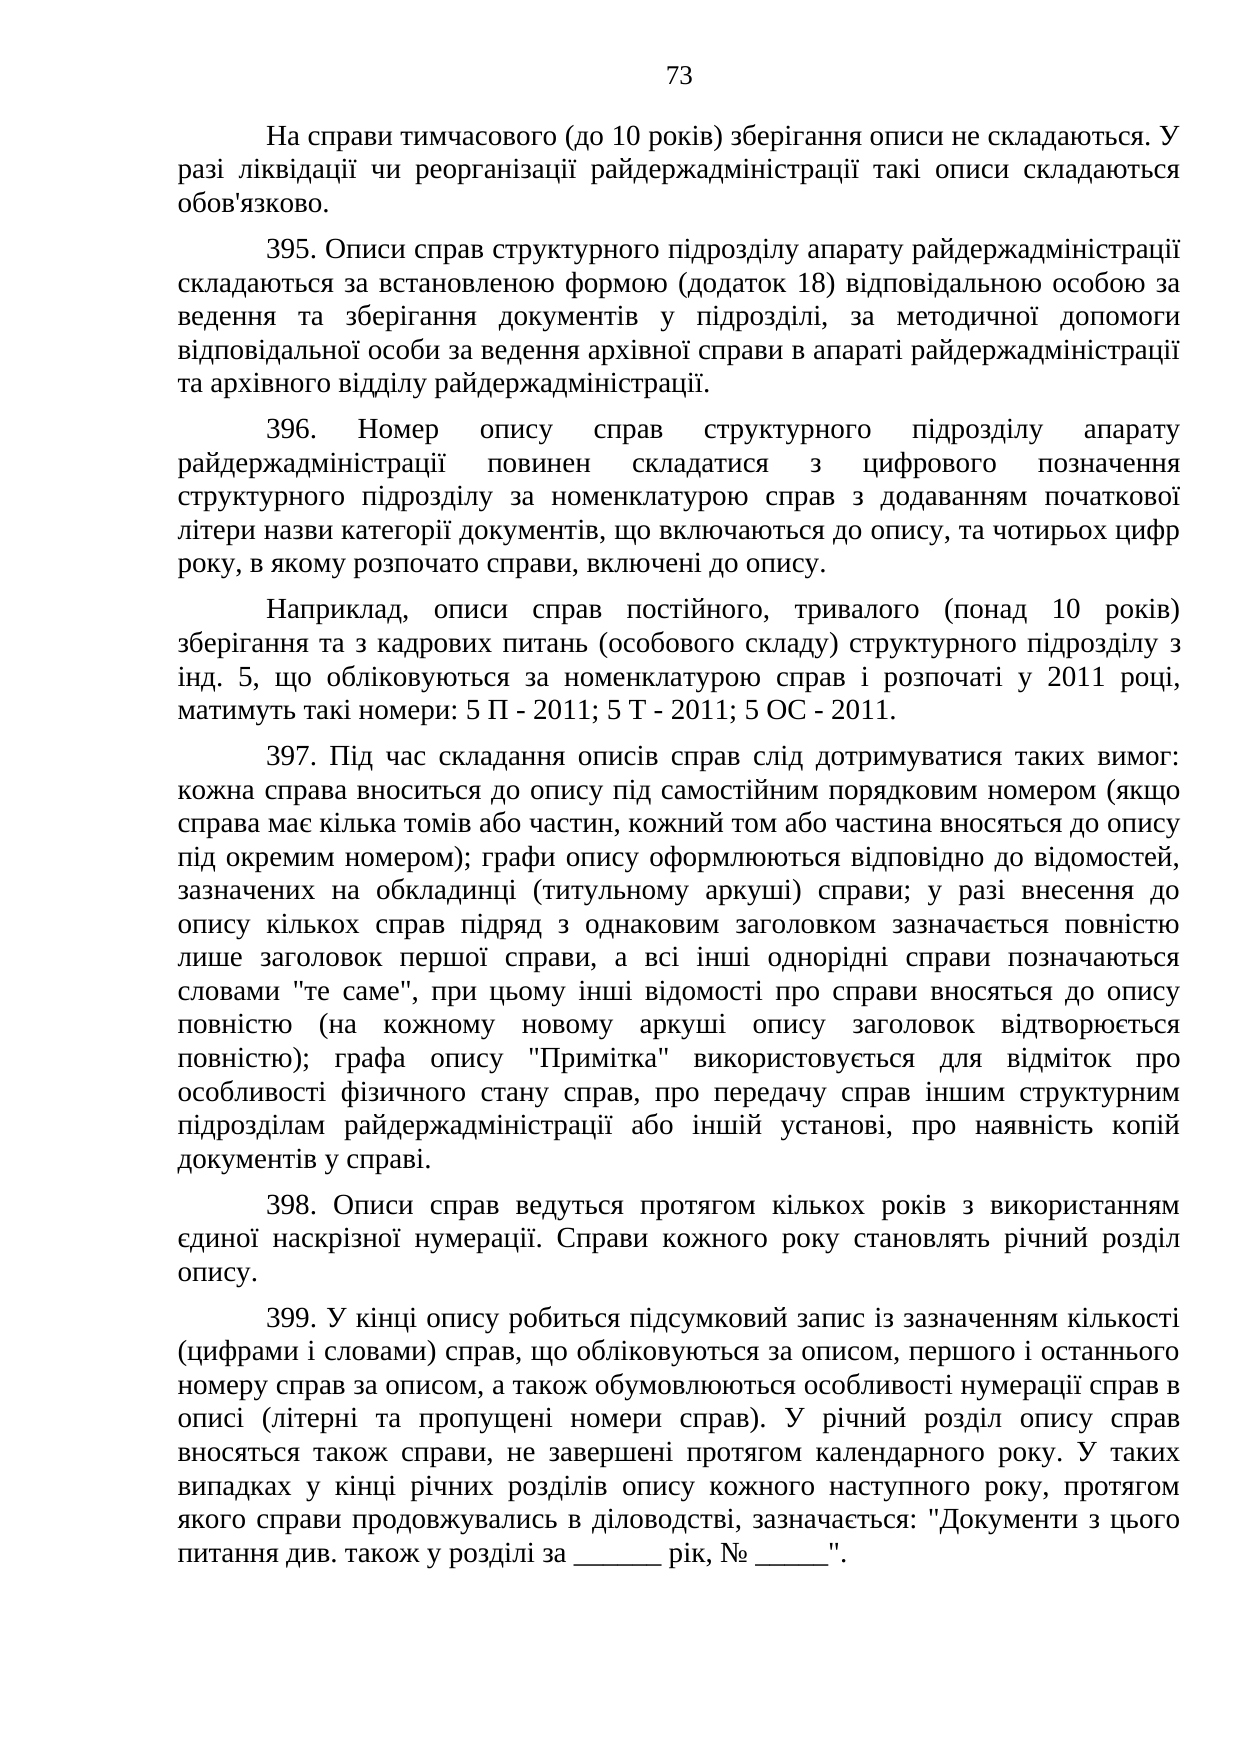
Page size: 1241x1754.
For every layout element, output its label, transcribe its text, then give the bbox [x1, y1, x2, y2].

text Наприклад, описи справ постійного, тривалого (понад 10 років) зберігання та з кадрових питань (особового складу) структурного підрозділу з інд. 5, що обліковуються за номенклатурою справ і розпочаті у 2011 році, матимуть такі номери: 5 П - 2011; 5 Т - 2011; 5 ОС - 2011. [177, 592, 1181, 726]
text 395. Описи справ структурного підрозділу апарату райдержадміністрації складаються за встановленою формою (додаток 18) відповідальною особою за ведення та зберігання документів у підрозділі, за методичної допомоги відповідальної особи за ведення архівної справи в апараті райдержадміністрації та архівного відділу райдержадміністрації. [177, 231, 1181, 399]
text 398. Описи справ ведуться протягом кількох років з використанням єдиної наскрізної нумерації. Справи кожного року становлять річний розділ опису. [177, 1187, 1181, 1287]
text 399. У кінці опису робиться підсумковий запис із зазначенням кількості (цифрами і словами) справ, що обліковуються за описом, першого і останнього номеру справ за описом, а також обумовлюються особливості нумерації справ в описі (літерні та пропущені номери справ). У річний розділ опису справ вносяться також справи, не завершені протягом календарного року. У таких випадках у кінці річних розділів опису кожного наступного року, протягом якого справи продовжувались в діловодстві, зазначається: "Документи з цього питання див. також у розділі за ______ рік, № _____". [177, 1300, 1181, 1568]
text 396. Номер опису справ структурного підрозділу апарату райдержадміністрації повинен складатися з цифрового позначення структурного підрозділу за номенклатурою справ з додаванням початкової літери назви категорії документів, що включаються до опису, та чотирьох цифр року, в якому розпочато справи, включені до опису. [177, 411, 1181, 579]
text На справи тимчасового (до 10 років) зберігання описи не складаються. У разі ліквідації чи реорганізації райдержадміністрації такі описи складаються обов'язково. [177, 118, 1181, 219]
text 397. Під час складання описів справ слід дотримуватися таких вимог: кожна справа вноситься до опису під самостійним порядковим номером (якщо справа має кілька томів або частин, кожний том або частина вносяться до опису під окремим номером); графи опису оформлюються відповідно до відомостей, зазначених на обкладинці (титульному аркуші) справи; у разі внесення до опису кількох справ підряд з однаковим заголовком зазначається повністю лише заголовок першої справи, а всі інші однорідні справи позначаються словами "те саме", при цьому інші відомості про справи вносяться до опису повністю (на кожному новому аркуші опису заголовок відтворюється повністю); графа опису "Примітка" використовується для відміток про особливості фізичного стану справ, про передачу справ іншим структурним підрозділам райдержадміністрації або іншій установі, про наявність копій документів у справі. [177, 738, 1181, 1174]
